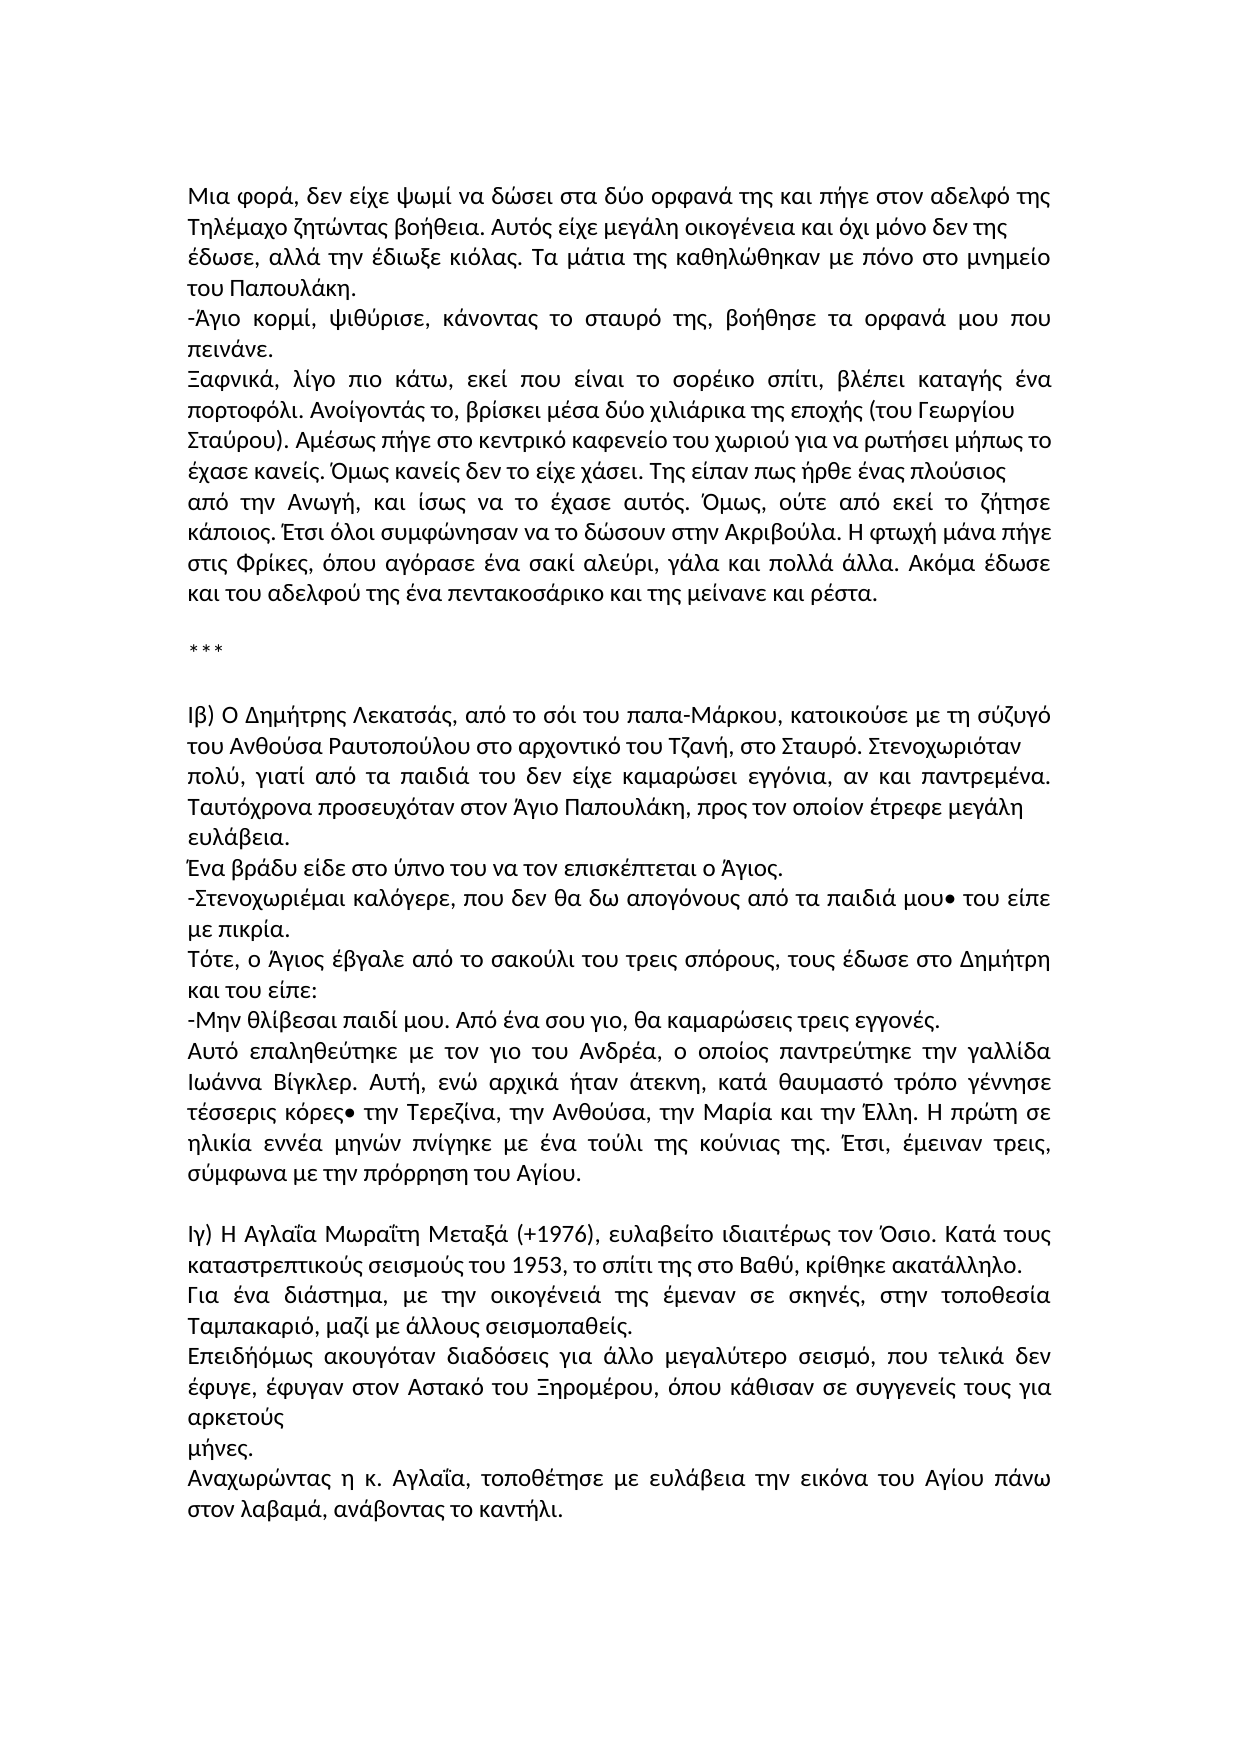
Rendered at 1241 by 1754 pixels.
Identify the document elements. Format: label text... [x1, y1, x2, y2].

text ευλάβεια. [187, 821, 1053, 852]
text Για ένα διάστημα, με την οικογένειά της έμεναν σε σκηνές, στην τοποθεσία Ταμπακαριό, μαζί με άλλους σεισμοπαθείς. [187, 1279, 1053, 1340]
text Ιβ) Ο Δημήτρης Λεκατσάς, από το σόι του παπα-Μάρκου, κατοικούσε με τη σύζυγό του Ανθούσα Ραυτοπούλου στο αρχοντικό του Τζανή, στο Σταυρό. Στενοχωριόταν [187, 699, 1053, 760]
text Ιγ) Η Αγλαΐα Μωραΐτη Μεταξά (+1976), ευλαβείτο ιδιαιτέρως τον Όσιο. Κατά τους καταστρεπτικούς σεισμούς του 1953, το σπίτι της στο Βαθύ, κρίθηκε ακατάλληλο. [187, 1218, 1053, 1279]
text Αυτό επαληθεύτηκε με τον γιο του Ανδρέα, ο οποίος παντρεύτηκε την γαλλίδα Ιωάννα Βίγκλερ. Αυτή, ενώ αρχικά ήταν άτεκνη, κατά θαυμαστό τρόπο γέννησε τέσσερις κόρες• την Τερεζίνα, την Ανθούσα, την Μαρία και την Έλλη. Η πρώτη σε ηλικία εννέα μηνών πνίγηκε με ένα τούλι της κούνιας της. Έτσι, έμειναν τρεις, σύμφωνα με την πρόρρηση του Αγίου. [187, 1035, 1053, 1188]
text από την Ανωγή, και ίσως να το έχασε αυτός. Όμως, ούτε από εκεί το ζήτησε κάποιος. Έτσι όλοι συμφώνησαν να το δώσουν στην Ακριβούλα. Η φτωχή μάνα πήγε στις Φρίκες, όπου αγόρασε ένα σακί αλεύρι, γάλα και πολλά άλλα. Ακόμα έδωσε και του αδελφού της ένα πεντακοσάρικο και της μείνανε και ρέστα. [187, 486, 1053, 608]
text Μια φορά, δεν είχε ψωμί να δώσει στα δύο ορφανά της και πήγε στον αδελφό της Τηλέμαχο ζητώντας βοήθεια. Αυτός είχε μεγάλη οικογένεια και όχι μόνο δεν της [187, 181, 1053, 242]
text Επειδήόμως ακουγόταν διαδόσεις για άλλο μεγαλύτερο σεισμό, που τελικά δεν έφυγε, έφυγαν στον Αστακό του Ξηρομέρου, όπου κάθισαν σε συγγενείς τους για αρκετούς [187, 1340, 1053, 1432]
text Σταύρου). Αμέσως πήγε στο κεντρικό καφενείο του χωριού για να ρωτήσει μήπως το έχασε κανείς. Όμως κανείς δεν το είχε χάσει. Της είπαν πως ήρθε ένας πλούσιος [187, 425, 1053, 486]
text *** [187, 638, 1053, 669]
text μήνες. [187, 1432, 1053, 1462]
text έδωσε, αλλά την έδιωξε κιόλας. Τα μάτια της καθηλώθηκαν με πόνο στο μνημείο του Παπουλάκη. [187, 242, 1053, 303]
text -Άγιο κορμί, ψιθύρισε, κάνοντας το σταυρό της, βοήθησε τα ορφανά μου που πεινάνε. [187, 303, 1053, 364]
text Ξαφνικά, λίγο πιο κάτω, εκεί που είναι το σορέικο σπίτι, βλέπει καταγής ένα πορτοφόλι. Ανοίγοντάς το, βρίσκει μέσα δύο χιλιάρικα της εποχής (του Γεωργίου [187, 364, 1053, 425]
text -Στενοχωριέμαι καλόγερε, που δεν θα δω απογόνους από τα παιδιά μου• του είπε με πικρία. [187, 882, 1053, 943]
text -Μην θλίβεσαι παιδί μου. Από ένα σου γιο, θα καμαρώσεις τρεις εγγονές. [187, 1004, 1053, 1035]
text πολύ, γιατί από τα παιδιά του δεν είχε καμαρώσει εγγόνια, αν και παντρεμένα. Ταυτόχρονα προσευχόταν στον Άγιο Παπουλάκη, προς τον οποίον έτρεφε μεγάλη [187, 760, 1053, 821]
text Ένα βράδυ είδε στο ύπνο του να τον επισκέπτεται ο Άγιος. [187, 852, 1053, 882]
text Τότε, ο Άγιος έβγαλε από το σακούλι του τρεις σπόρους, τους έδωσε στο Δημήτρη και του είπε: [187, 943, 1053, 1004]
text Αναχωρώντας η κ. Αγλαΐα, τοποθέτησε με ευλάβεια την εικόνα του Αγίου πάνω στον λαβαμά, ανάβοντας το καντήλι. [187, 1462, 1053, 1523]
